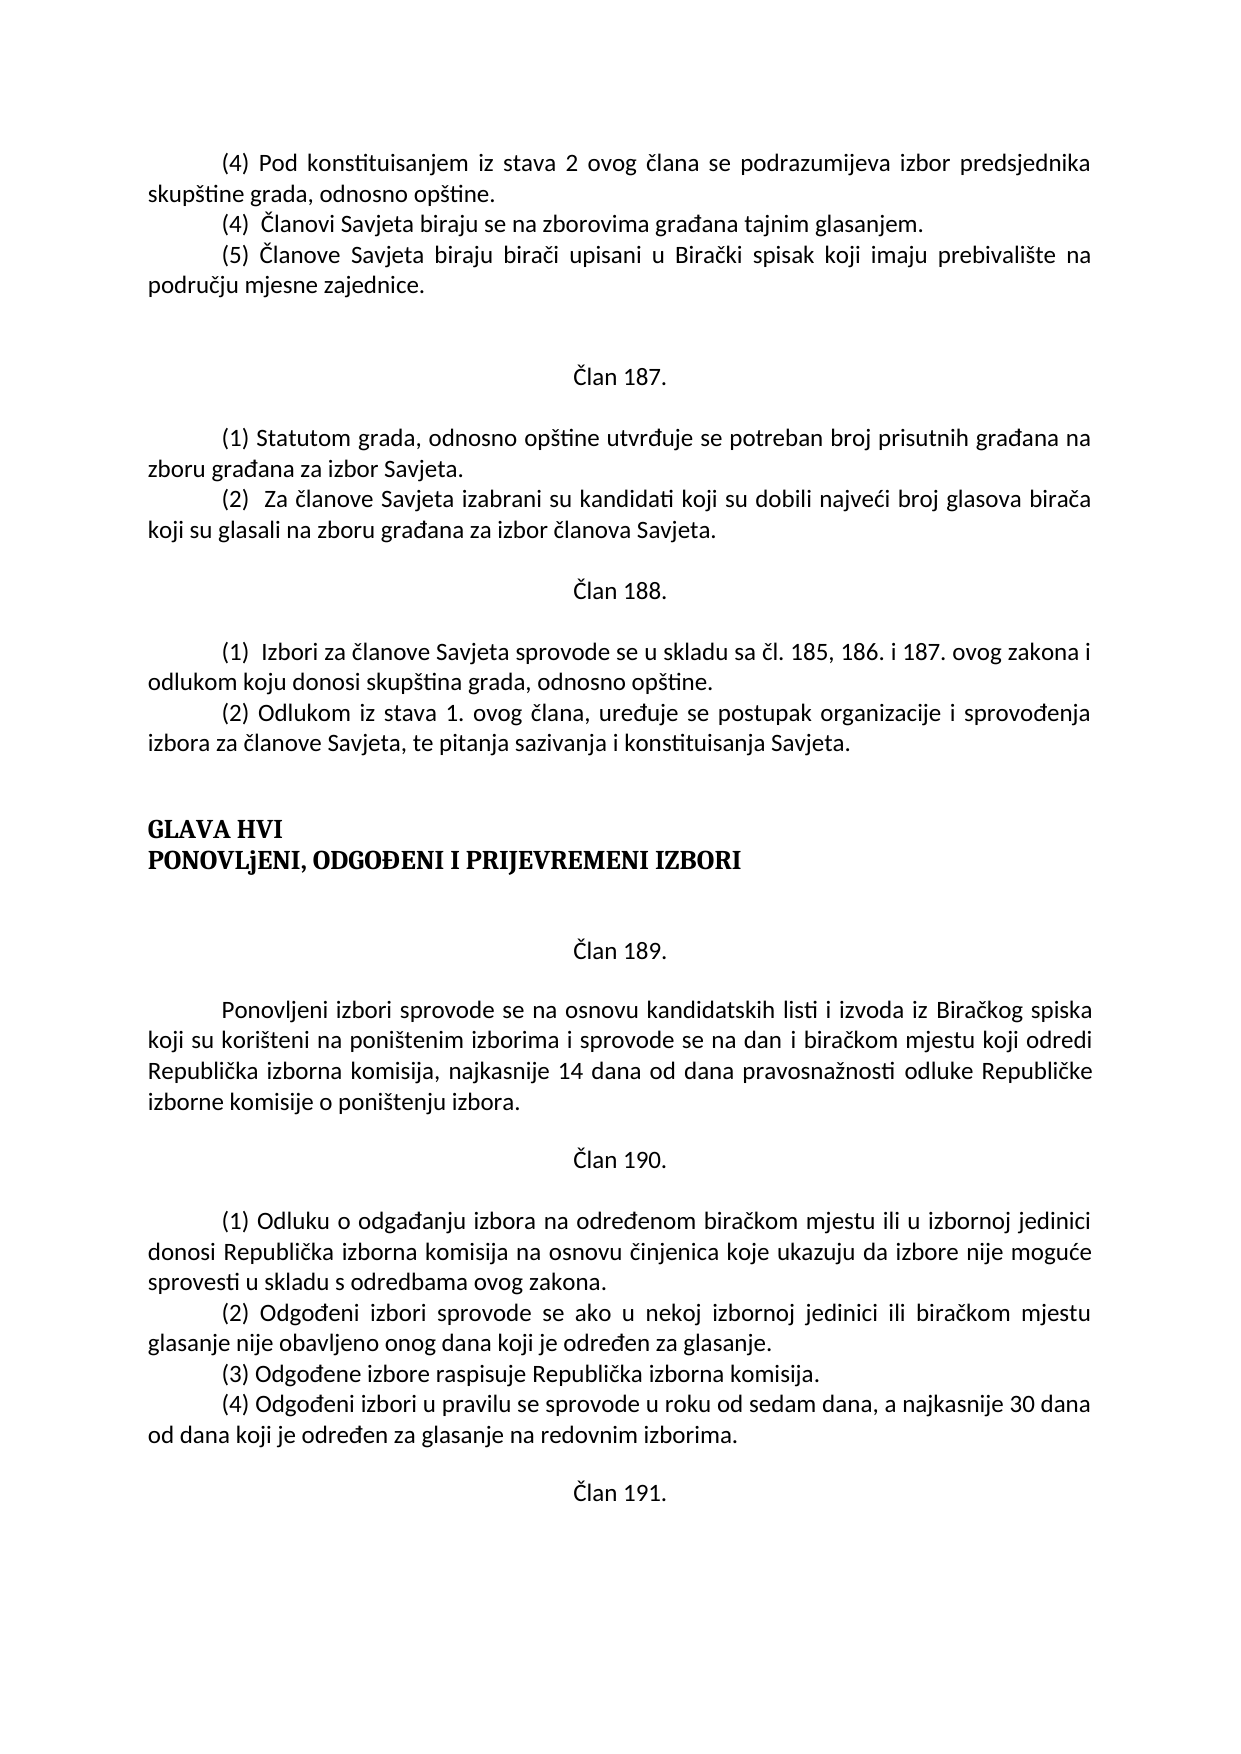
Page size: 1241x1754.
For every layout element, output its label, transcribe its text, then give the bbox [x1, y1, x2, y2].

text Član 187. [148, 361, 1093, 392]
text (2) Odlukom iz stava 1. ovog člana, uređuje se postupak organizacije i sprovođenja izbora za članove Savjeta, te pitanja sazivanja i konstituisanja Savjeta. [148, 697, 1093, 758]
text Član 188. [148, 575, 1093, 605]
text PONOVLjENI, ODGOĐENI I PRIJEVREMENI IZBORI [148, 845, 1093, 876]
text (4) Članovi Savjeta biraju se na zborovima građana tajnim glasanjem. [148, 209, 1093, 239]
text (3) Odgođene izbore raspisuje Republička izborna komisija. [148, 1358, 1093, 1388]
text Član 190. [148, 1144, 1093, 1175]
text (1) Statutom grada, odnosno opštine utvrđuje se potreban broj prisutnih građana na zboru građana za izbor Savjeta. [148, 422, 1093, 483]
text (4) Pod konstituisanjem iz stava 2 ovog člana se podrazumijeva izbor predsjednika skupštine grada, odnosno opštine. [148, 148, 1093, 209]
text (4) Odgođeni izbori u pravilu se sprovode u roku od sedam dana, a najkasnije 30 dana od dana koji je određen za glasanje na redovnim izborima. [148, 1388, 1093, 1449]
text (1) Odluku o odgađanju izbora na određenom biračkom mjestu ili u izbornoj jedinici donosi Republička izborna komisija na osnovu činjenica koje ukazuju da izbore nije moguće sprovesti u skladu s odredbama ovog zakona. [148, 1205, 1093, 1297]
text GLAVA HVI [148, 814, 1093, 845]
text (1) Izbori za članove Savjeta sprovode se u skladu sa čl. 185, 186. i 187. ovog zakona i odlukom koju donosi skupština grada, odnosno opštine. [148, 636, 1093, 697]
text (2) Odgođeni izbori sprovode se ako u nekoj izbornoj jedinici ili biračkom mjestu glasanje nije obavljeno onog dana koji je određen za glasanje. [148, 1297, 1093, 1358]
text (5) Članove Savjeta biraju birači upisani u Birački spisak koji imaju prebivalište na području mjesne zajednice. [148, 239, 1093, 300]
text Ponovljeni izbori sprovode se na osnovu kandidatskih listi i izvoda iz Biračkog spiska koji su korišteni na poništenim izborima i sprovode se na dan i biračkom mjestu koji odredi Republička izborna komisija, najkasnije 14 dana od dana pravosnažnosti odluke Republičke izborne komisije o poništenju izbora. [148, 994, 1093, 1116]
text (2) Za članove Savjeta izabrani su kandidati koji su dobili najveći broj glasova birača koji su glasali na zboru građana za izbor članova Savjeta. [148, 483, 1093, 544]
text Član 189. [148, 936, 1093, 966]
text Član 191. [148, 1477, 1093, 1508]
